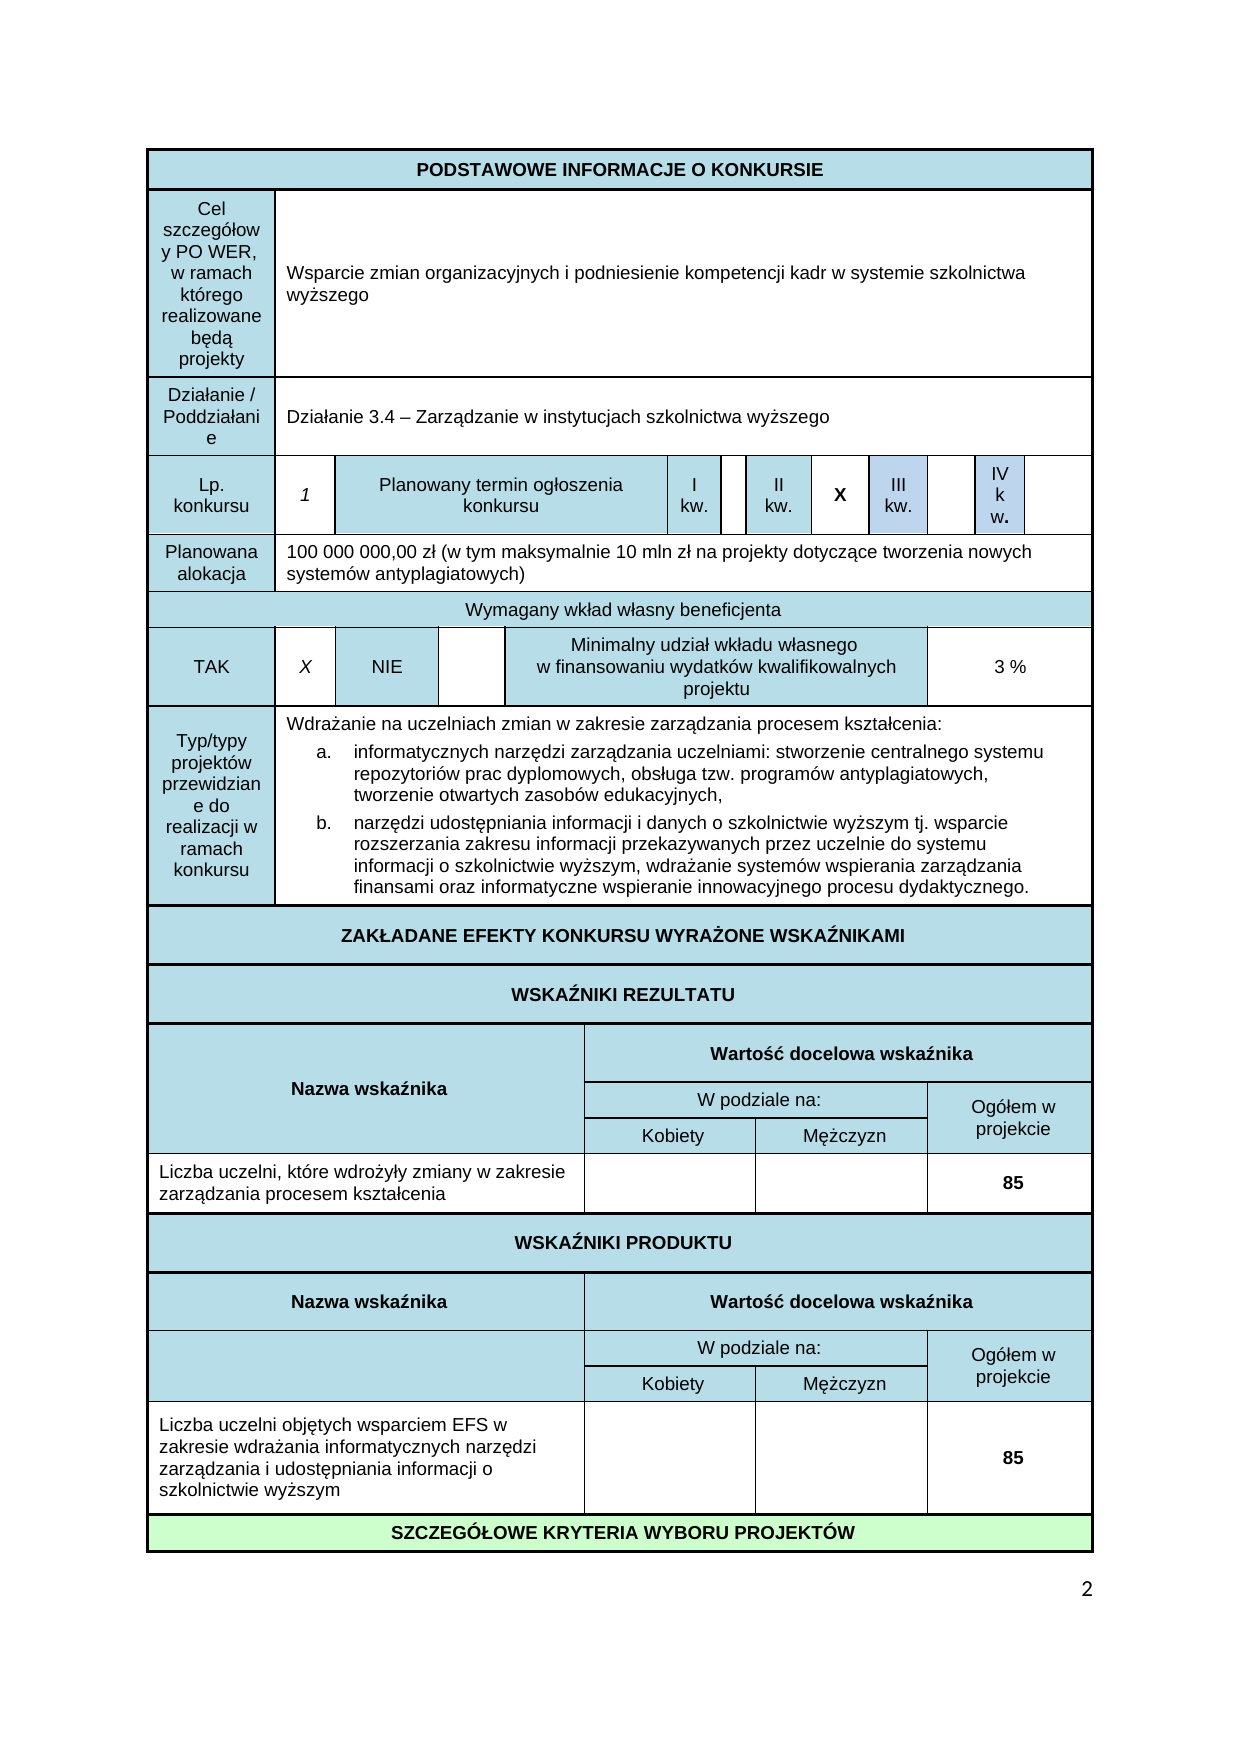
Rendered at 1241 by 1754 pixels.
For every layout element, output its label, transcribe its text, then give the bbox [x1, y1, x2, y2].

table_cell Działanie 3.4 – Zarządzanie w instytucjach szkolnictwa wyższego [276, 378, 1091, 455]
table_cell X [276, 628, 335, 705]
table_cell ZAKŁADANE EFEKTY KONKURSU WYRAŻONE WSKAŹNIKAMI [149, 907, 1091, 963]
table_cell Wymagany wkład własny beneficjenta [149, 592, 1091, 626]
table_cell 85 [928, 1154, 1091, 1212]
table_cell 100 000 000,00 zł (w tym maksymalnie 10 mln zł na projekty dotyczące tworzenia nowych systemów antyplagiatowych) [276, 535, 1091, 591]
table_cell NIE [336, 628, 438, 705]
table_cell Cel szczegółowy PO WER, w ramach którego realizowane będą projekty [149, 191, 274, 376]
table_cell Wartość docelowa wskaźnika [585, 1025, 1091, 1081]
table_cell W podziale na: [585, 1331, 927, 1365]
table_cell [756, 1402, 927, 1512]
table_cell WSKAŹNIKI PRODUKTU [149, 1215, 1091, 1271]
table_cell [585, 1154, 755, 1212]
table_cell Mężczyzn [756, 1367, 927, 1401]
table_cell Lp. konkursu [149, 456, 274, 533]
table_cell 85 [928, 1402, 1091, 1512]
table_cell 3 % [928, 628, 1091, 705]
table_cell Kobiety [585, 1119, 755, 1153]
table_cell Planowana alokacja [149, 535, 274, 591]
table_cell Działanie / Poddziałanie [149, 378, 274, 455]
table_cell Minimalny udział wkładu własnego w finansowaniu wydatków kwalifikowalnych projektu [506, 628, 927, 705]
table_cell Ogółem w projekcie [928, 1331, 1091, 1401]
table_cell Nazwa wskaźnika [149, 1025, 584, 1153]
table_cell Kobiety [585, 1367, 755, 1401]
table_cell [756, 1154, 927, 1212]
table_cell TAK [149, 628, 274, 705]
table_cell Wdrażanie na uczelniach zmian w zakresie zarządzania procesem kształcenia: informatycznych narzędzi zarządzania uczelniami: stworzenie centralnego systemu repozytoriów prac dyplomowych, obsługa tzw. programów antyplagiatowych, tworzenie otwartych zasobów edukacyjnych, narzędzi udostępniania informacji i danych o szkolnictwie wyższym tj. wsparcie rozszerzania zakresu informacji przekazywanych przez uczelnie do systemu informacji o szkolnictwie wyższym, wdrażanie systemów wspierania zarządzania finansami oraz informatyczne wspieranie innowacyjnego procesu dydaktycznego. [276, 707, 1091, 904]
table_cell [149, 1331, 584, 1401]
table_cell Liczba uczelni, które wdrożyły zmiany w zakresie zarządzania procesem kształcenia [149, 1154, 584, 1212]
table_cell Typ/typy projektów przewidziane do realizacji w ramach konkursu [149, 707, 274, 904]
table_cell [722, 456, 745, 533]
table_cell IV kw. [976, 456, 1024, 533]
table_cell X [812, 456, 868, 533]
table_cell II kw. [747, 456, 811, 533]
table_cell WSKAŹNIKI REZULTATU [149, 966, 1091, 1022]
table_cell W podziale na: [585, 1083, 927, 1117]
table_cell Ogółem w projekcie [928, 1083, 1091, 1153]
table_cell Wartość docelowa wskaźnika [585, 1274, 1091, 1330]
table_cell [1025, 456, 1091, 533]
table_cell PODSTAWOWE INFORMACJE O KONKURSIE [149, 151, 1091, 188]
table_cell [439, 628, 504, 705]
table_cell SZCZEGÓŁOWE KRYTERIA WYBORU PROJEKTÓW [149, 1516, 1091, 1550]
table_cell Planowany termin ogłoszenia konkursu [336, 456, 667, 533]
table_cell [585, 1402, 755, 1512]
table_cell Wsparcie zmian organizacyjnych i podniesienie kompetencji kadr w systemie szkolnictwa wyższego [276, 191, 1091, 376]
table_cell 1 [276, 456, 334, 533]
table_cell III kw. [870, 456, 927, 533]
table_cell I kw. [668, 456, 720, 533]
table_cell Mężczyzn [756, 1119, 927, 1153]
table_cell [928, 456, 974, 533]
table_cell Liczba uczelni objętych wsparciem EFS w zakresie wdrażania informatycznych narzędzi zarządzania i udostępniania informacji o szkolnictwie wyższym [149, 1402, 584, 1512]
table_cell Nazwa wskaźnika [149, 1274, 584, 1330]
